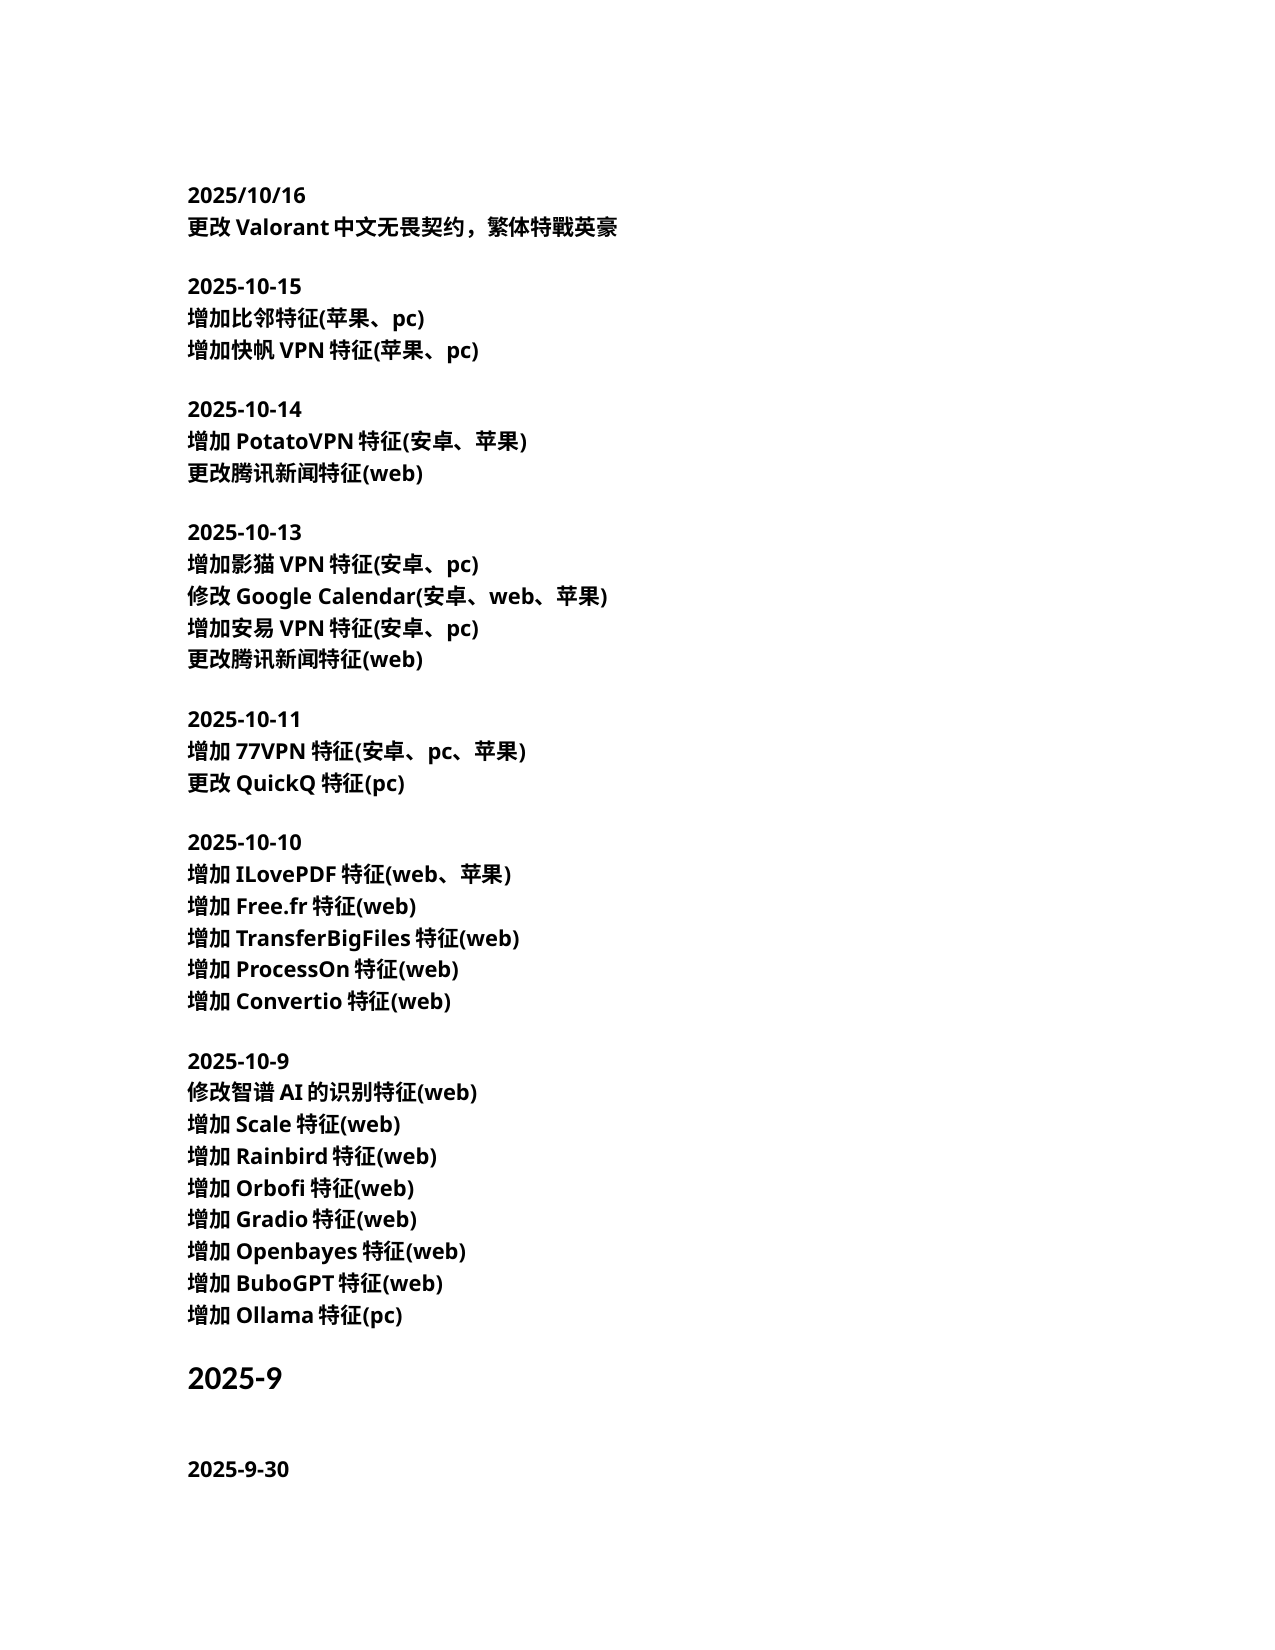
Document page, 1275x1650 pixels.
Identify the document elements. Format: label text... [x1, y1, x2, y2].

text 更改Valorant中文无畏契约，繁体特戰英豪 [187, 209, 1087, 241]
text 增加Openbayes特征(web) [187, 1234, 1087, 1266]
text 增加BuboGPT特征(web) [187, 1266, 1087, 1298]
text 增加Scale特征(web) [187, 1107, 1087, 1139]
text 2025-10-14 [187, 394, 1087, 424]
text 增加Convertio特征(web) [187, 984, 1087, 1016]
text 2025-10-13 [187, 517, 1087, 547]
text 2025-10-15 [187, 271, 1087, 301]
text 修改智谱AI的识别特征(web) [187, 1075, 1087, 1107]
text 更改腾讯新闻特征(web) [187, 456, 1087, 488]
text 增加Orbofi特征(web) [187, 1171, 1087, 1202]
text 增加PotatoVPN特征(安卓、苹果) [187, 424, 1087, 456]
text 2025/10/16 [187, 180, 1087, 209]
text 更改QuickQ特征(pc) [187, 766, 1087, 797]
text 增加Ollama特征(pc) [187, 1298, 1087, 1329]
text 增加TransferBigFiles特征(web) [187, 921, 1087, 952]
text 2025-10-9 [187, 1046, 1087, 1075]
subtitle 2025-9 [187, 1357, 1087, 1397]
text 增加77VPN特征(安卓、pc、苹果) [187, 734, 1087, 766]
text 增加Rainbird特征(web) [187, 1139, 1087, 1171]
text 增加比邻特征(苹果、pc) [187, 301, 1087, 333]
text 增加ProcessOn特征(web) [187, 952, 1087, 984]
text 增加快帆VPN特征(苹果、pc) [187, 333, 1087, 364]
text 2025-9-30 [187, 1454, 1087, 1484]
text 增加影猫VPN特征(安卓、pc) [187, 547, 1087, 579]
text 增加Free.fr特征(web) [187, 889, 1087, 921]
text 增加Gradio特征(web) [187, 1202, 1087, 1234]
text 修改Google Calendar(安卓、web、苹果) [187, 579, 1087, 611]
text 增加安易VPN特征(安卓、pc) [187, 611, 1087, 642]
text 更改腾讯新闻特征(web) [187, 642, 1087, 674]
text 2025-10-11 [187, 704, 1087, 734]
text 增加ILovePDF特征(web、苹果) [187, 857, 1087, 889]
text 2025-10-10 [187, 827, 1087, 857]
